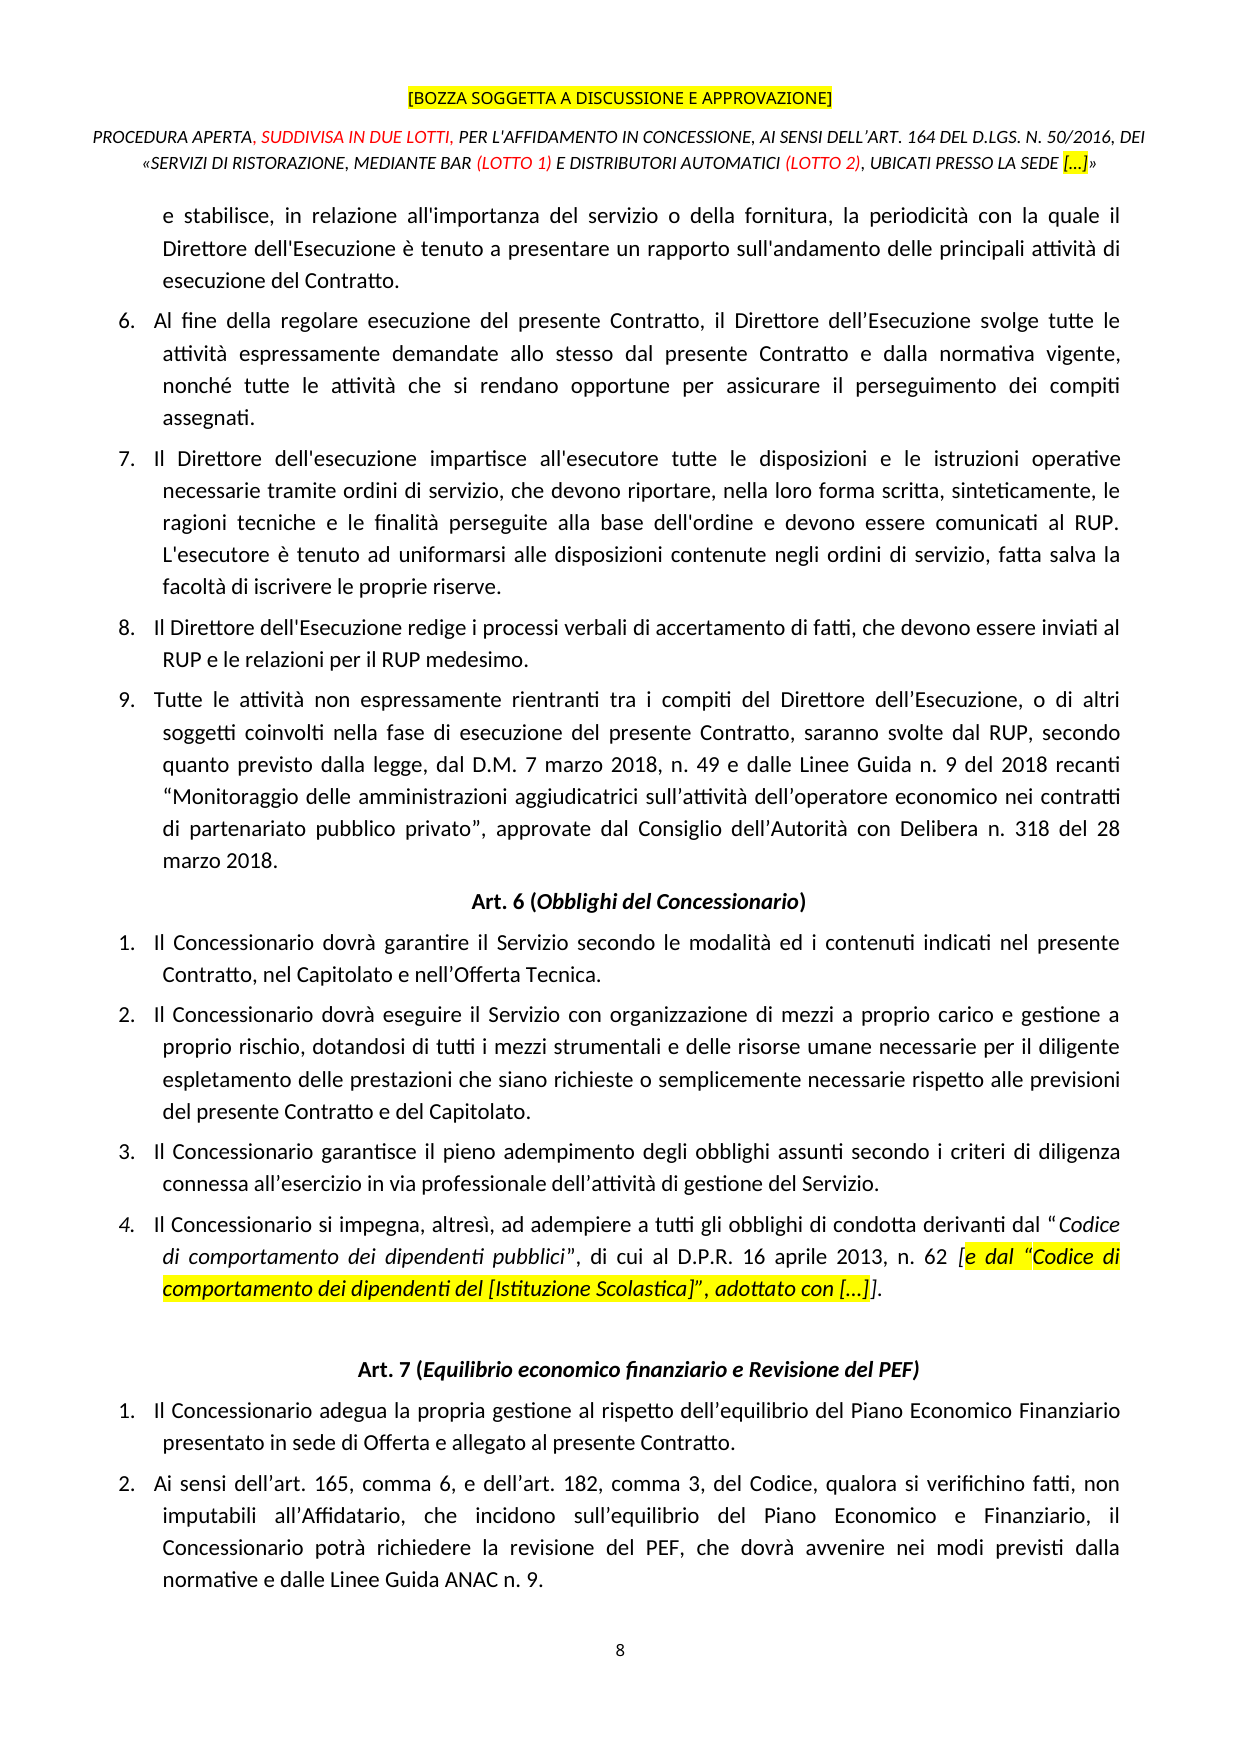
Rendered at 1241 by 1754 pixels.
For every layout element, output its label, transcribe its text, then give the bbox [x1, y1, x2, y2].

list Il Concessionario si impegna, altresì, ad adempiere a tutti gli obblighi di condotta derivanti dal “Codice di comportamento dei dipendenti pubblici”, di cui al D.P.R. 16 aprile 2013, n. 62 [e dal “Codice di comportamento dei dipendenti del [Istituzione Scolastica]”, adottato con […]]. [118, 1210, 1122, 1302]
list Il Concessionario dovrà garantire il Servizio secondo le modalità ed i contenuti indicati nel presente Contratto, nel Capitolato e nell’Offerta Tecnica. [118, 928, 1122, 988]
text Art. 7 (Equilibrio economico finanziario e Revisione del PEF) [156, 1356, 1122, 1383]
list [118, 202, 1122, 294]
list Il Concessionario garantisce il pieno adempimento degli obblighi assunti secondo i criteri di diligenza connessa all’esercizio in via professionale dell’attività di gestione del Servizio. [118, 1137, 1122, 1198]
list Tutte le attività non espressamente rientranti tra i compiti del Direttore dell’Esecuzione, o di altri soggetti coinvolti nella fase di esecuzione del presente Contratto, saranno svolte dal RUP, secondo quanto previsto dalla legge, dal D.M. 7 marzo 2018, n. 49 e dalle Linee Guida n. 9 del 2018 recanti “Monitoraggio delle amministrazioni aggiudicatrici sull’attività dell’operatore economico nei contratti di partenariato pubblico privato”, approvate dal Consiglio dell’Autorità con Delibera n. 318 del 28 marzo 2018. [118, 686, 1122, 874]
list Il Direttore dell'esecuzione impartisce all'esecutore tutte le disposizioni e le istruzioni operative necessarie tramite ordini di servizio, che devono riportare, nella loro forma scritta, sinteticamente, le ragioni tecniche e le finalità perseguite alla base dell'ordine e devono essere comunicati al RUP. L'esecutore è tenuto ad uniformarsi alle disposizioni contenute negli ordini di servizio, fatta salva la facoltà di iscrivere le proprie riserve. [118, 444, 1122, 600]
list Il Concessionario dovrà eseguire il Servizio con organizzazione di mezzi a proprio carico e gestione a proprio rischio, dotandosi di tutti i mezzi strumentali e delle risorse umane necessarie per il diligente espletamento delle prestazioni che siano richieste o semplicemente necessarie rispetto alle previsioni del presente Contratto e del Capitolato. [118, 1000, 1122, 1125]
list Ai sensi dell’art. 165, comma 6, e dell’art. 182, comma 3, del Codice, qualora si verifichino fatti, non imputabili all’Affidatario, che incidono sull’equilibrio del Piano Economico e Finanziario, il Concessionario potrà richiedere la revisione del PEF, che dovrà avvenire nei modi previsti dalla normative e dalle Linee Guida ANAC n. 9. [118, 1469, 1122, 1593]
list Il Concessionario adegua la propria gestione al rispetto dell’equilibrio del Piano Economico Finanziario presentato in sede di Offerta e allegato al presente Contratto. [118, 1396, 1122, 1456]
text Art. 6 (Obblighi del Concessionario) [156, 887, 1122, 915]
list Il Direttore dell'Esecuzione redige i processi verbali di accertamento di fatti, che devono essere inviati al RUP e le relazioni per il RUP medesimo. [118, 613, 1122, 673]
list Al fine della regolare esecuzione del presente Contratto, il Direttore dell’Esecuzione svolge tutte le attività espressamente demandate allo stesso dal presente Contratto e dalla normativa vigente, nonché tutte le attività che si rendano opportune per assicurare il perseguimento dei compiti assegnati. [118, 307, 1122, 431]
